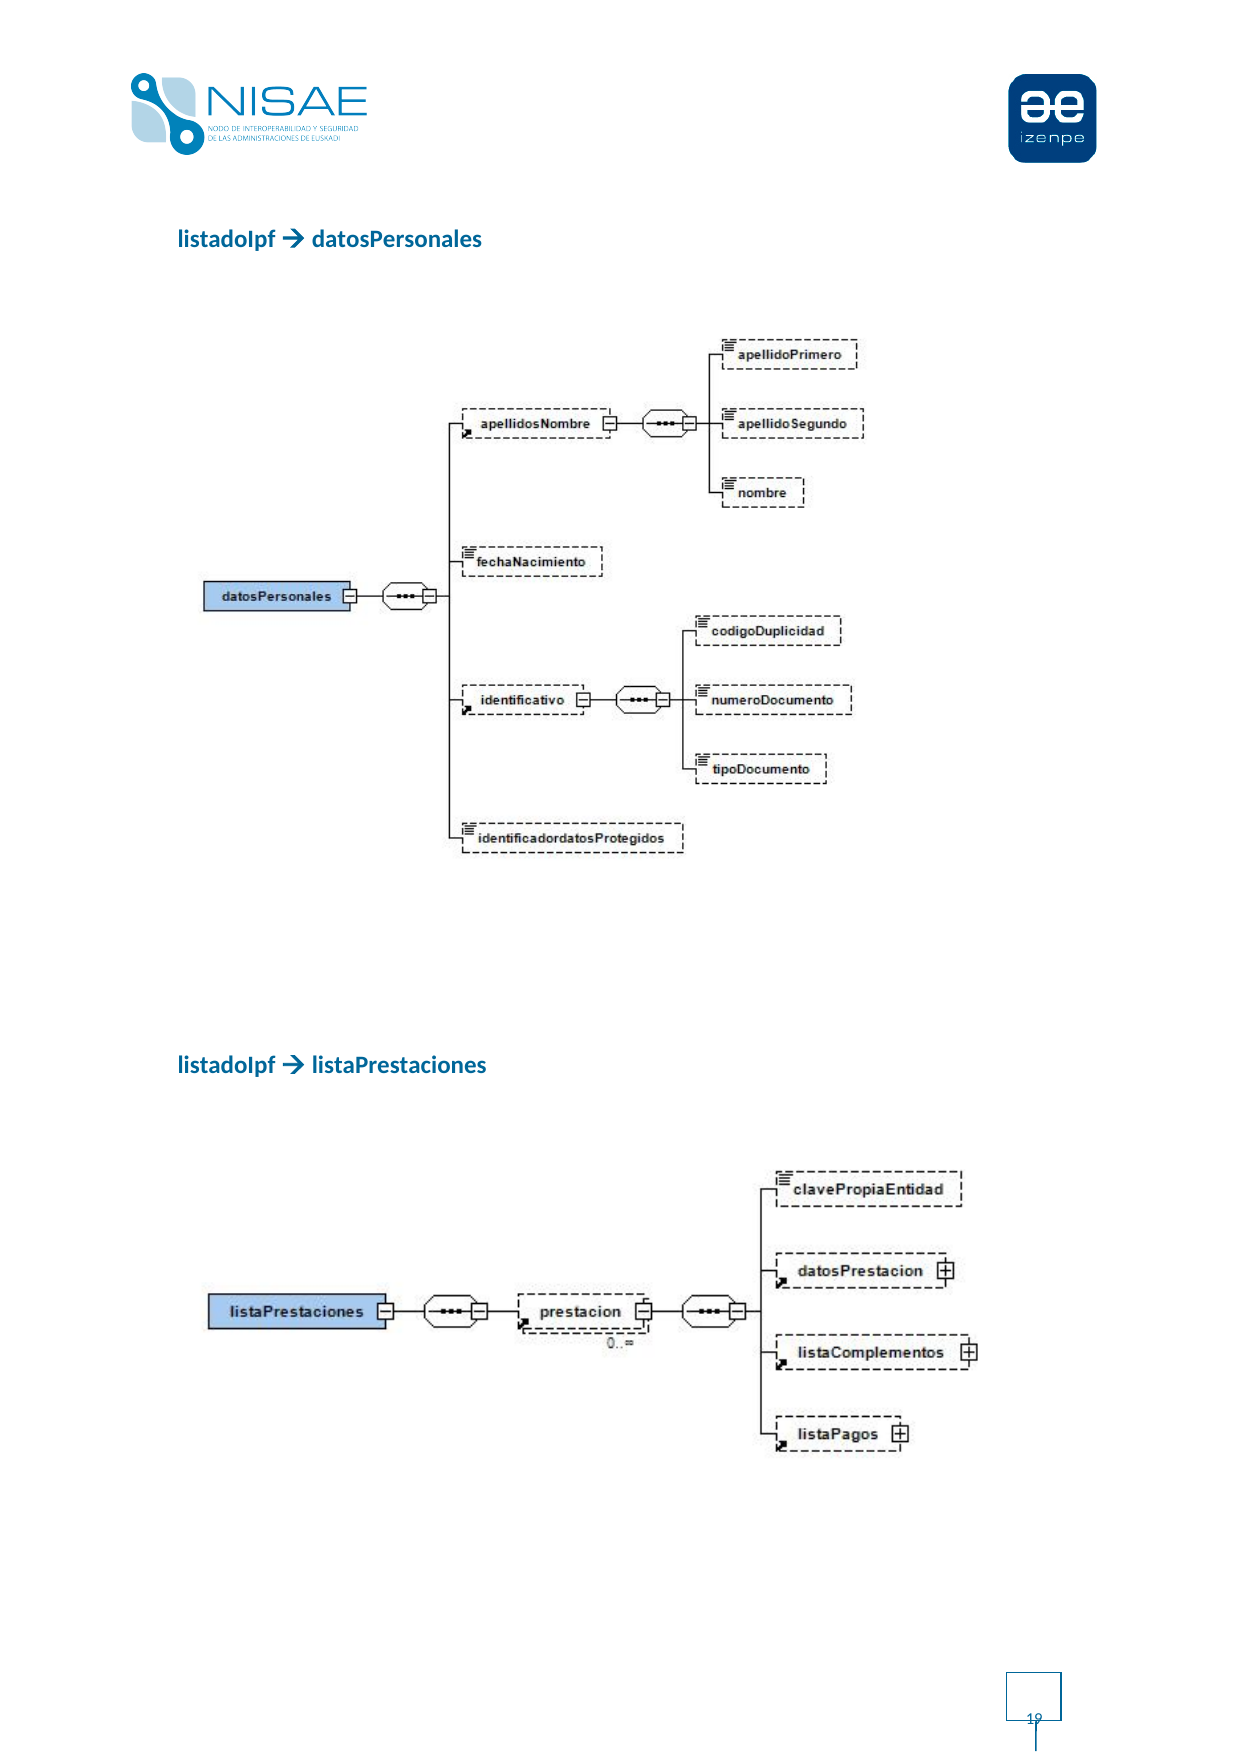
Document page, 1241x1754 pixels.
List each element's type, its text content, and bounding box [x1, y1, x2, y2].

picture [177, 306, 876, 872]
picture [177, 1132, 992, 1474]
list listadoIpf datosPersonales [177, 223, 1063, 253]
picture [139, 81, 148, 90]
picture [181, 131, 193, 143]
picture [118, 73, 180, 155]
picture [1007, 74, 1097, 163]
picture [149, 73, 386, 155]
list listadoIpf listaPrestaciones [177, 1049, 1063, 1080]
